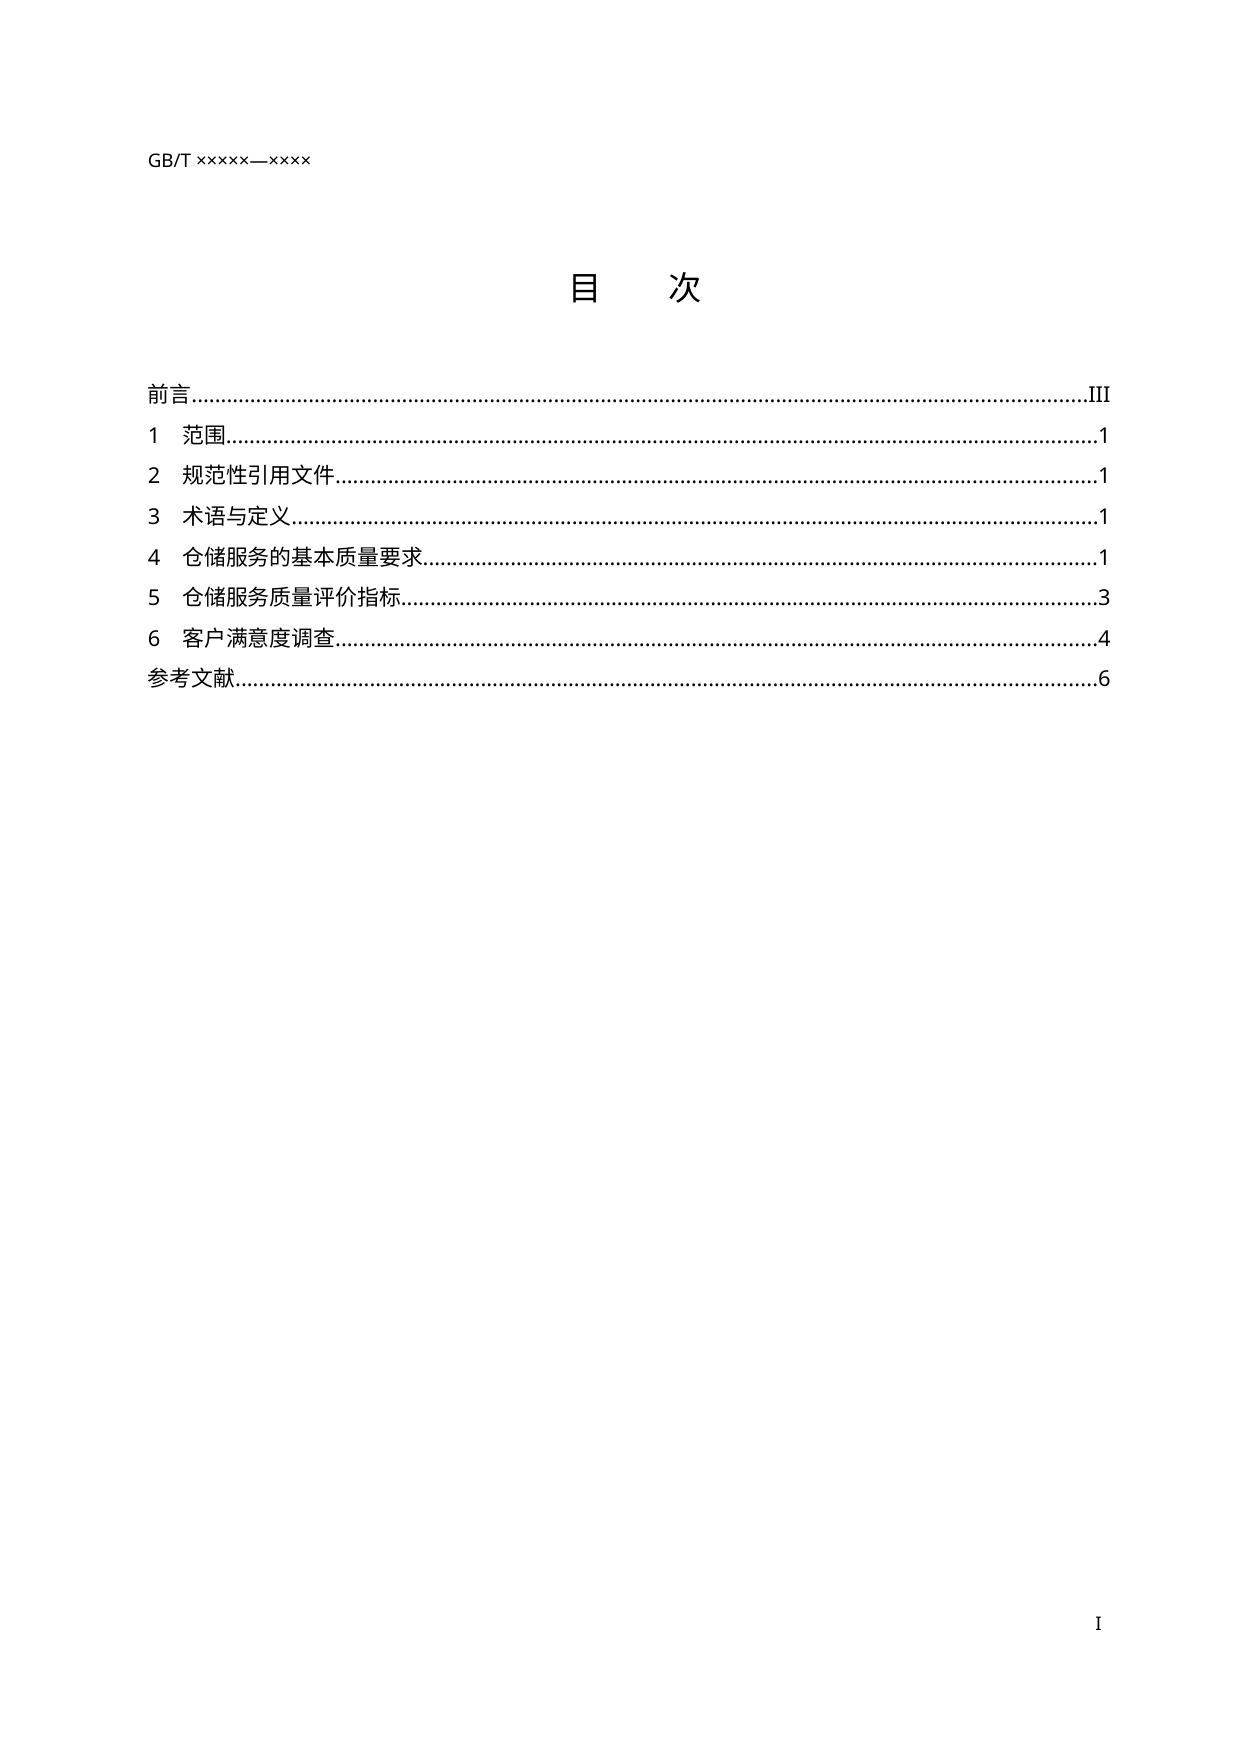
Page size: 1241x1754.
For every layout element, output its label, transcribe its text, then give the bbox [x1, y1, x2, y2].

text 参考文献 6 [148, 661, 1122, 694]
text 3 术语与定义 1 [148, 499, 1122, 531]
text 2 规范性引用文件 1 [148, 458, 1122, 491]
text 目 次 [148, 253, 1122, 318]
text 前言 III [148, 377, 1122, 409]
text 1 范围 1 [148, 417, 1122, 450]
text 4 仓储服务的基本质量要求 1 [148, 539, 1122, 572]
text 6 客户满意度调查 4 [148, 621, 1122, 653]
text 5 仓储服务质量评价指标 3 [148, 580, 1122, 612]
